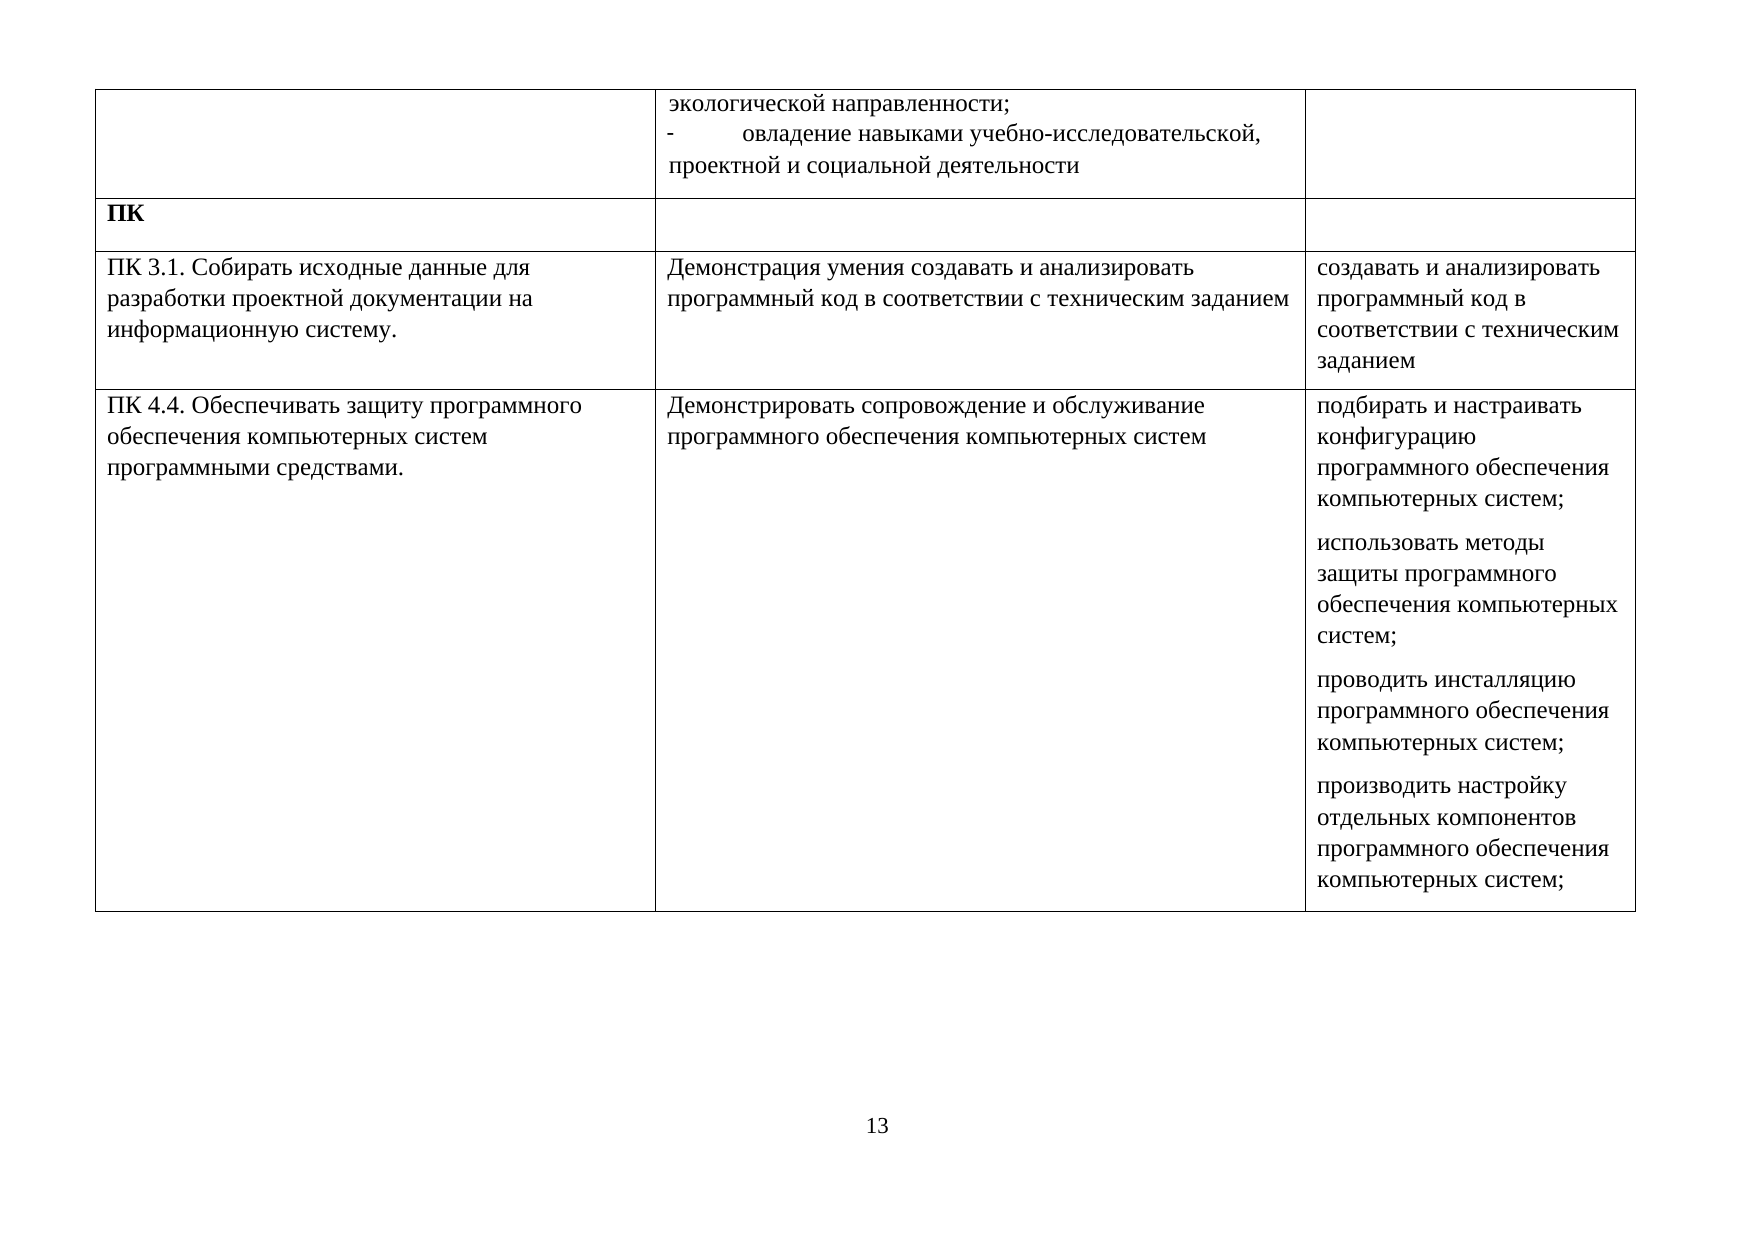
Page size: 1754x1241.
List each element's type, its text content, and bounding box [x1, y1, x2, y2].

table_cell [96, 90, 655, 197]
table_cell ПК [96, 199, 655, 251]
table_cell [1306, 90, 1635, 197]
table_cell [656, 199, 1305, 251]
table_cell создавать и анализировать программный код в соответствии с техническим заданием [1306, 252, 1635, 389]
table_cell [1306, 199, 1635, 251]
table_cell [656, 90, 1305, 197]
table_cell Демонстрация умения создавать и анализировать программный код в соответствии с техническим заданием [656, 252, 1305, 389]
table_cell Демонстрировать сопровождение и обслуживание программного обеспечения компьютерных систем [656, 390, 1305, 911]
table_cell ПК 3.1. Собирать исходные данные для разработки проектной документации на информационную систему. [96, 252, 655, 389]
table_cell ПК 4.4. Обеспечивать защиту программного обеспечения компьютерных систем программными средствами. [96, 390, 655, 911]
table_cell подбирать и настраивать конфигурацию программного обеспечения компьютерных систем; использовать методы защиты программного обеспечения компьютерных систем; проводить инсталляцию программного обеспечения компьютерных систем; производить настройку отдельных компонентов программного обеспечения компьютерных систем; [1306, 390, 1635, 911]
